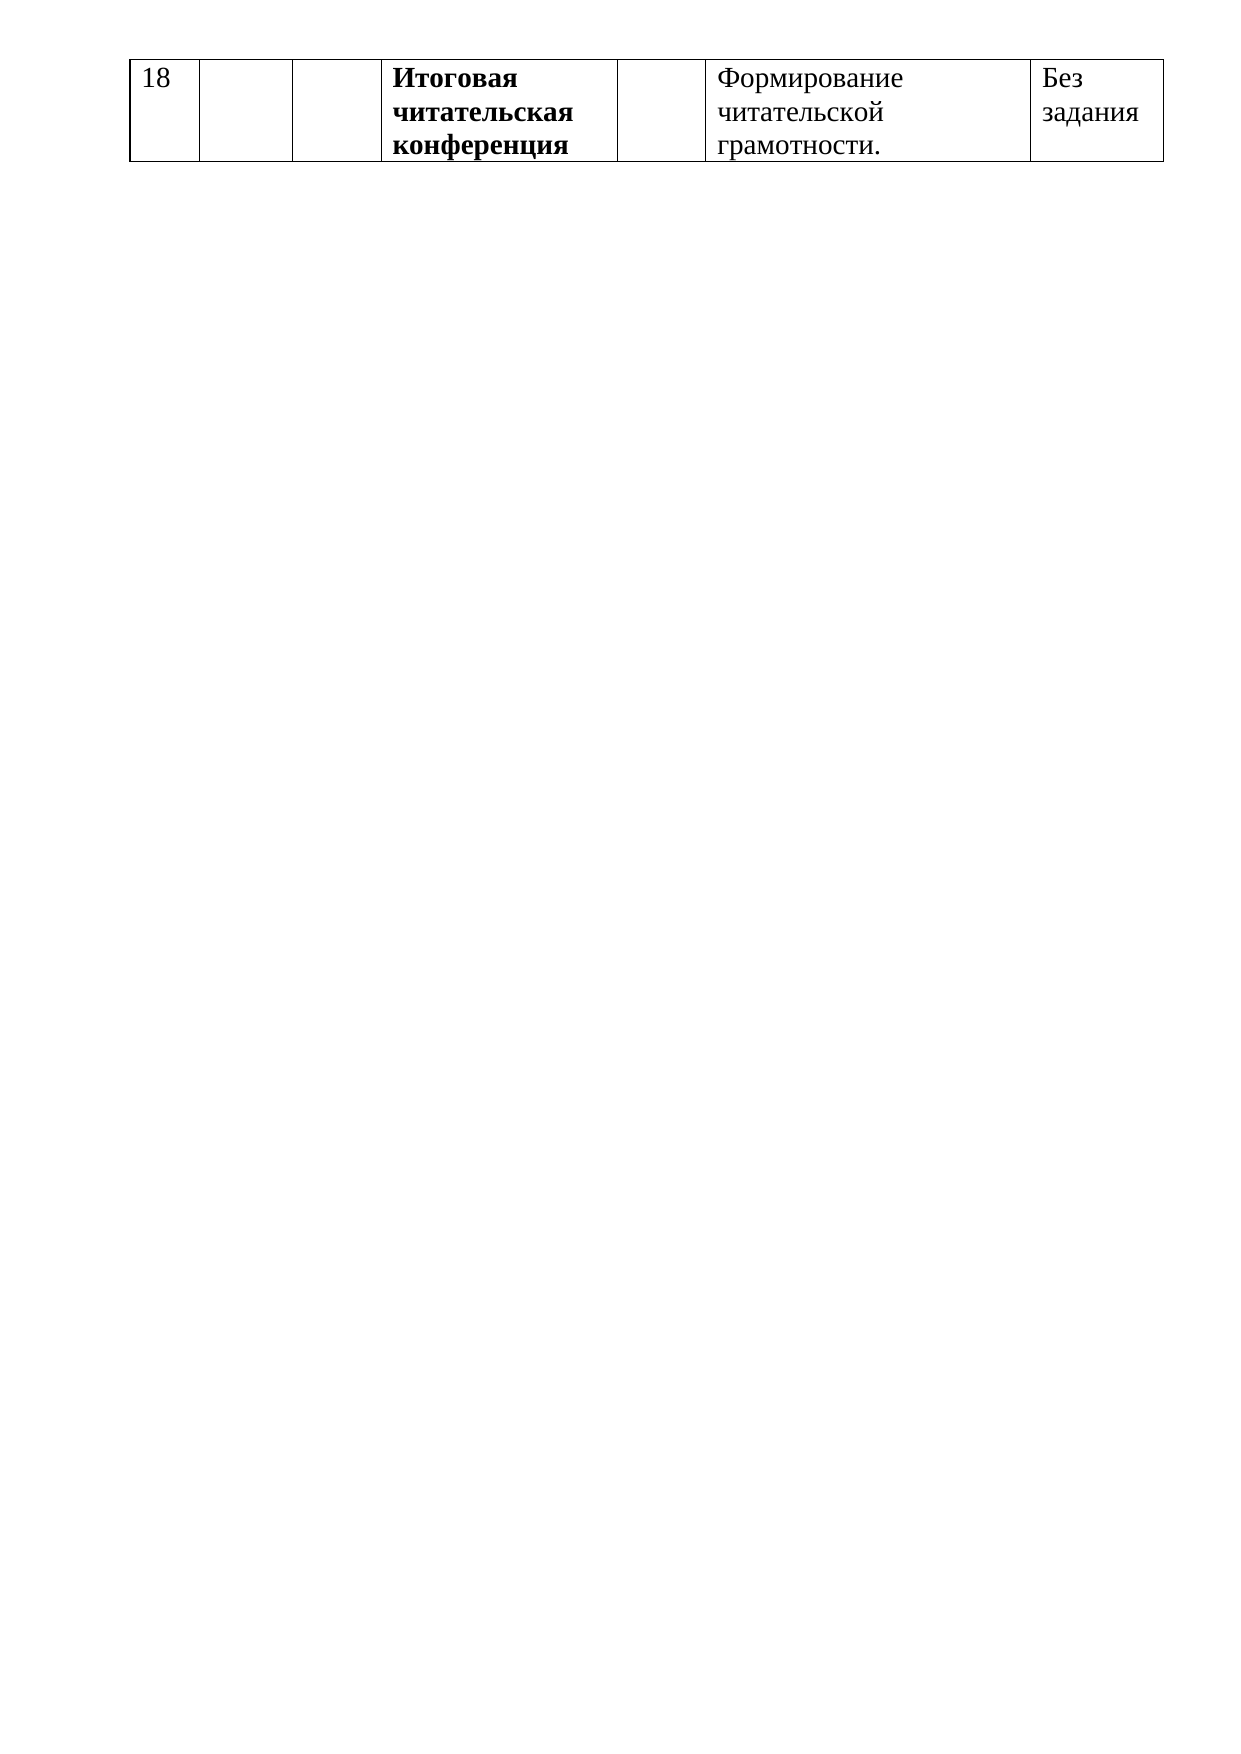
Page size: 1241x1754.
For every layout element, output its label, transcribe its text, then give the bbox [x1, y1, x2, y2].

table_cell [293, 60, 381, 161]
table_cell 18 [131, 60, 199, 161]
table_cell Итоговая читательская конференция [382, 60, 617, 161]
table_cell Формирование читательской грамотности. [706, 60, 1030, 161]
table_cell Без задания [1031, 60, 1163, 161]
table_cell [200, 60, 292, 161]
table_cell [618, 60, 705, 161]
